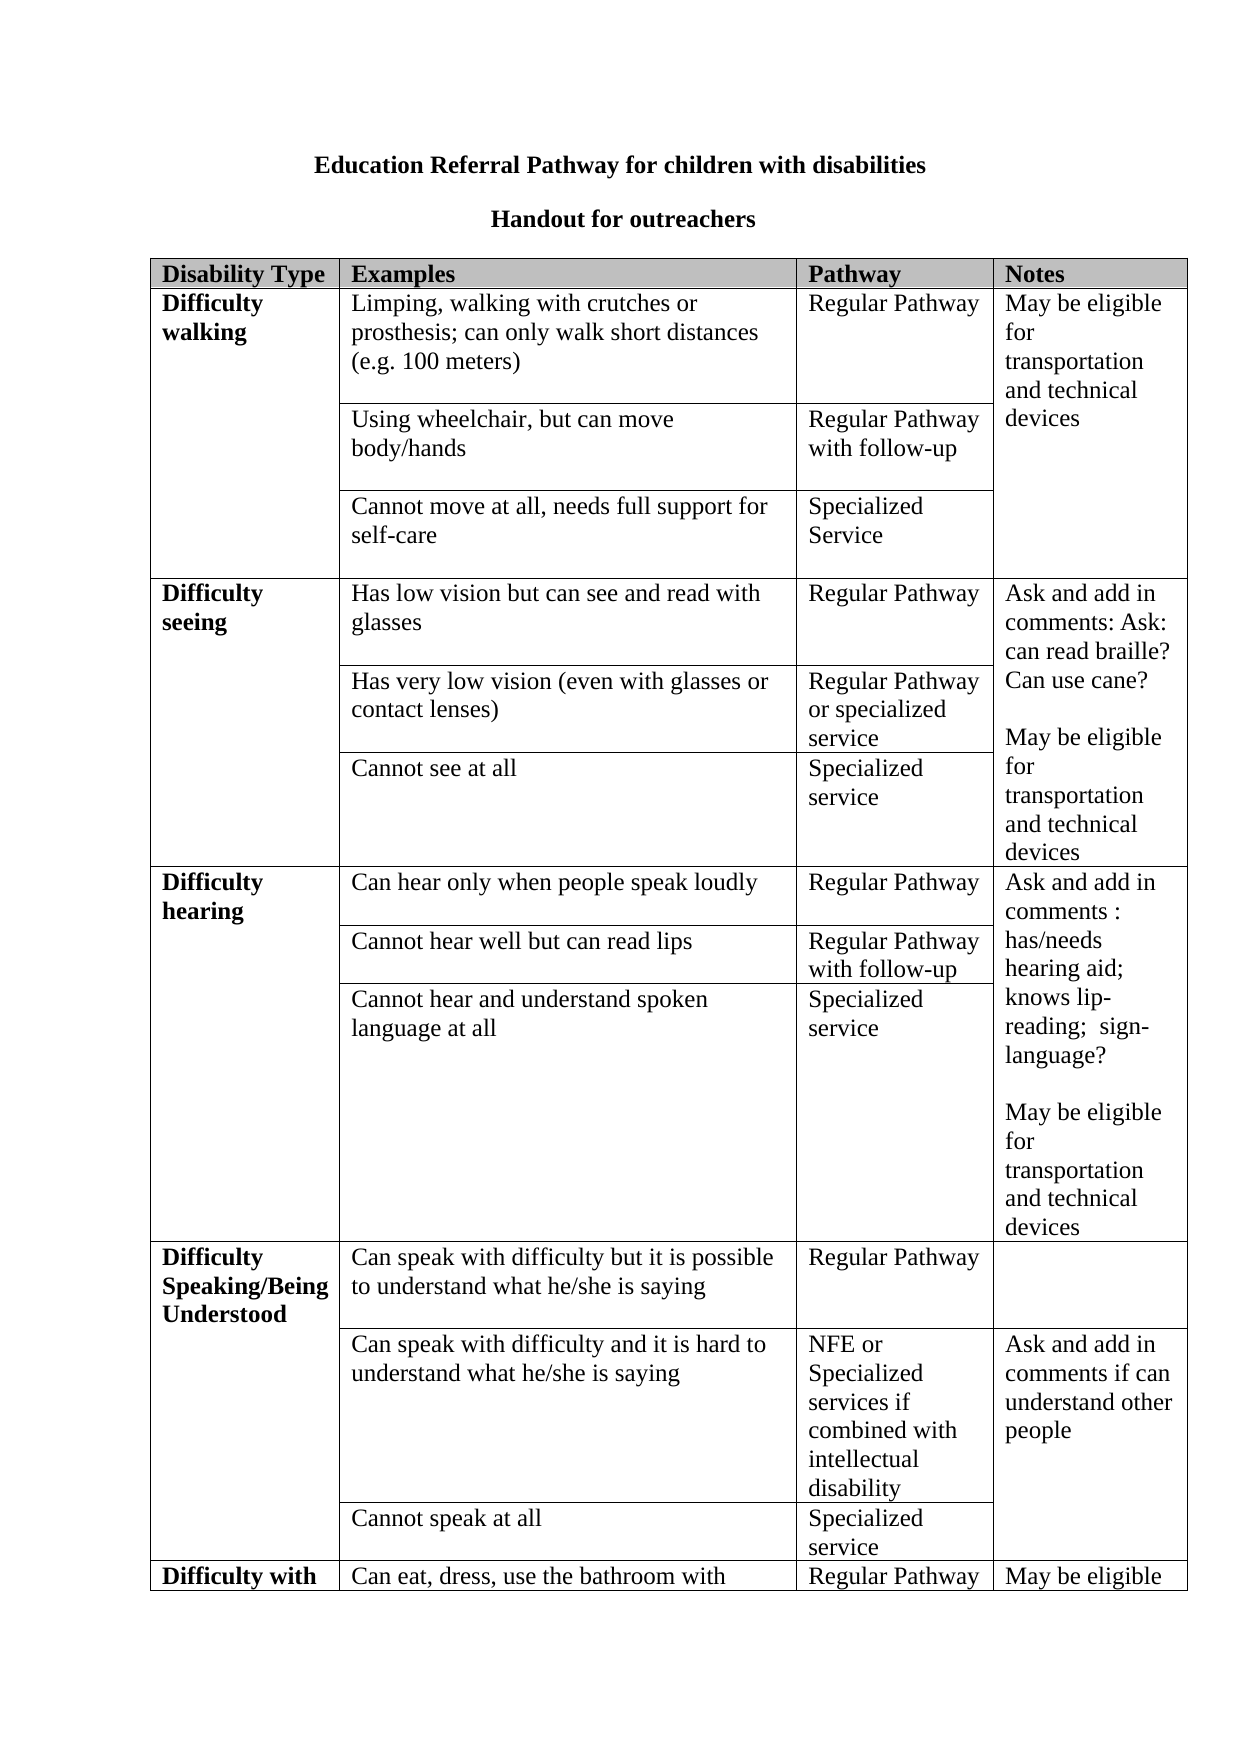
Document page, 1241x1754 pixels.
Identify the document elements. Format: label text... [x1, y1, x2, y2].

table_cell Can hear only when people speak loudly [340, 867, 796, 925]
table_cell Using wheelchair, but can move body/hands [340, 404, 796, 490]
table_cell Can speak with difficulty but it is possible to understand what he/she is saying [340, 1242, 796, 1328]
table_cell Cannot see at all [340, 753, 796, 866]
table_cell Has low vision but can see and read with glasses [340, 579, 796, 665]
table_cell Cannot move at all, needs full support for self-care [340, 491, 796, 577]
table_cell Regular Pathway [797, 867, 993, 925]
table_cell [994, 1242, 1187, 1328]
table_cell Regular Pathway [797, 579, 993, 665]
table_cell Regular Pathway or specialized service [797, 666, 993, 752]
table_cell Specialized service [797, 753, 993, 866]
table_header Examples [340, 259, 796, 287]
table_cell Specialized service [797, 984, 993, 1241]
table_cell Cannot hear well but can read lips [340, 926, 796, 983]
table_cell Regular Pathway [797, 1242, 993, 1328]
table_cell NFE or Specialized services if combined with intellectual disability [797, 1329, 993, 1502]
table_cell Cannot speak at all [340, 1503, 796, 1560]
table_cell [151, 1561, 339, 1590]
table_cell Difficulty Speaking/Being Understood [151, 1242, 339, 1560]
table_cell Difficulty seeing [151, 579, 339, 866]
table_cell Difficulty hearing [151, 867, 339, 1241]
table_header Notes [994, 259, 1187, 287]
table_cell Cannot hear and understand spoken language at all [340, 984, 796, 1241]
table_cell Regular Pathway with follow-up [797, 926, 993, 983]
table_cell Has very low vision (even with glasses or contact lenses) [340, 666, 796, 752]
table_cell Ask and add in comments : has/needs hearing aid; knows lip-reading; sign-language? May be eligible for transportation and technical devices [994, 867, 1187, 1241]
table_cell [340, 1561, 796, 1590]
table_cell Regular Pathway with follow-up [797, 404, 993, 490]
table_cell Regular Pathway [797, 289, 993, 403]
table_cell Ask and add in comments if can understand other people [994, 1329, 1187, 1560]
table_cell Limping, walking with crutches or prosthesis; can only walk short distances (e.g. 100 meters) [340, 289, 796, 403]
table_cell May be eligible for transportation and technical devices [994, 289, 1187, 577]
table_header Pathway [797, 259, 993, 287]
table_cell Can speak with difficulty and it is hard to understand what he/she is saying [340, 1329, 796, 1502]
text Handout for outreachers [150, 204, 1090, 233]
table_cell Ask and add in comments: Ask: can read braille? Can use cane? May be eligible for transportation and technical devices [994, 579, 1187, 866]
table_cell Difficulty walking [151, 289, 339, 577]
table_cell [994, 1561, 1187, 1590]
table_cell Specialized Service [797, 491, 993, 577]
table_cell Specialized service [797, 1503, 993, 1560]
text Education Referral Pathway for children with disabilities [150, 150, 1090, 179]
table_header Disability Type [151, 259, 339, 287]
table_cell Regular Pathway [797, 1561, 993, 1590]
